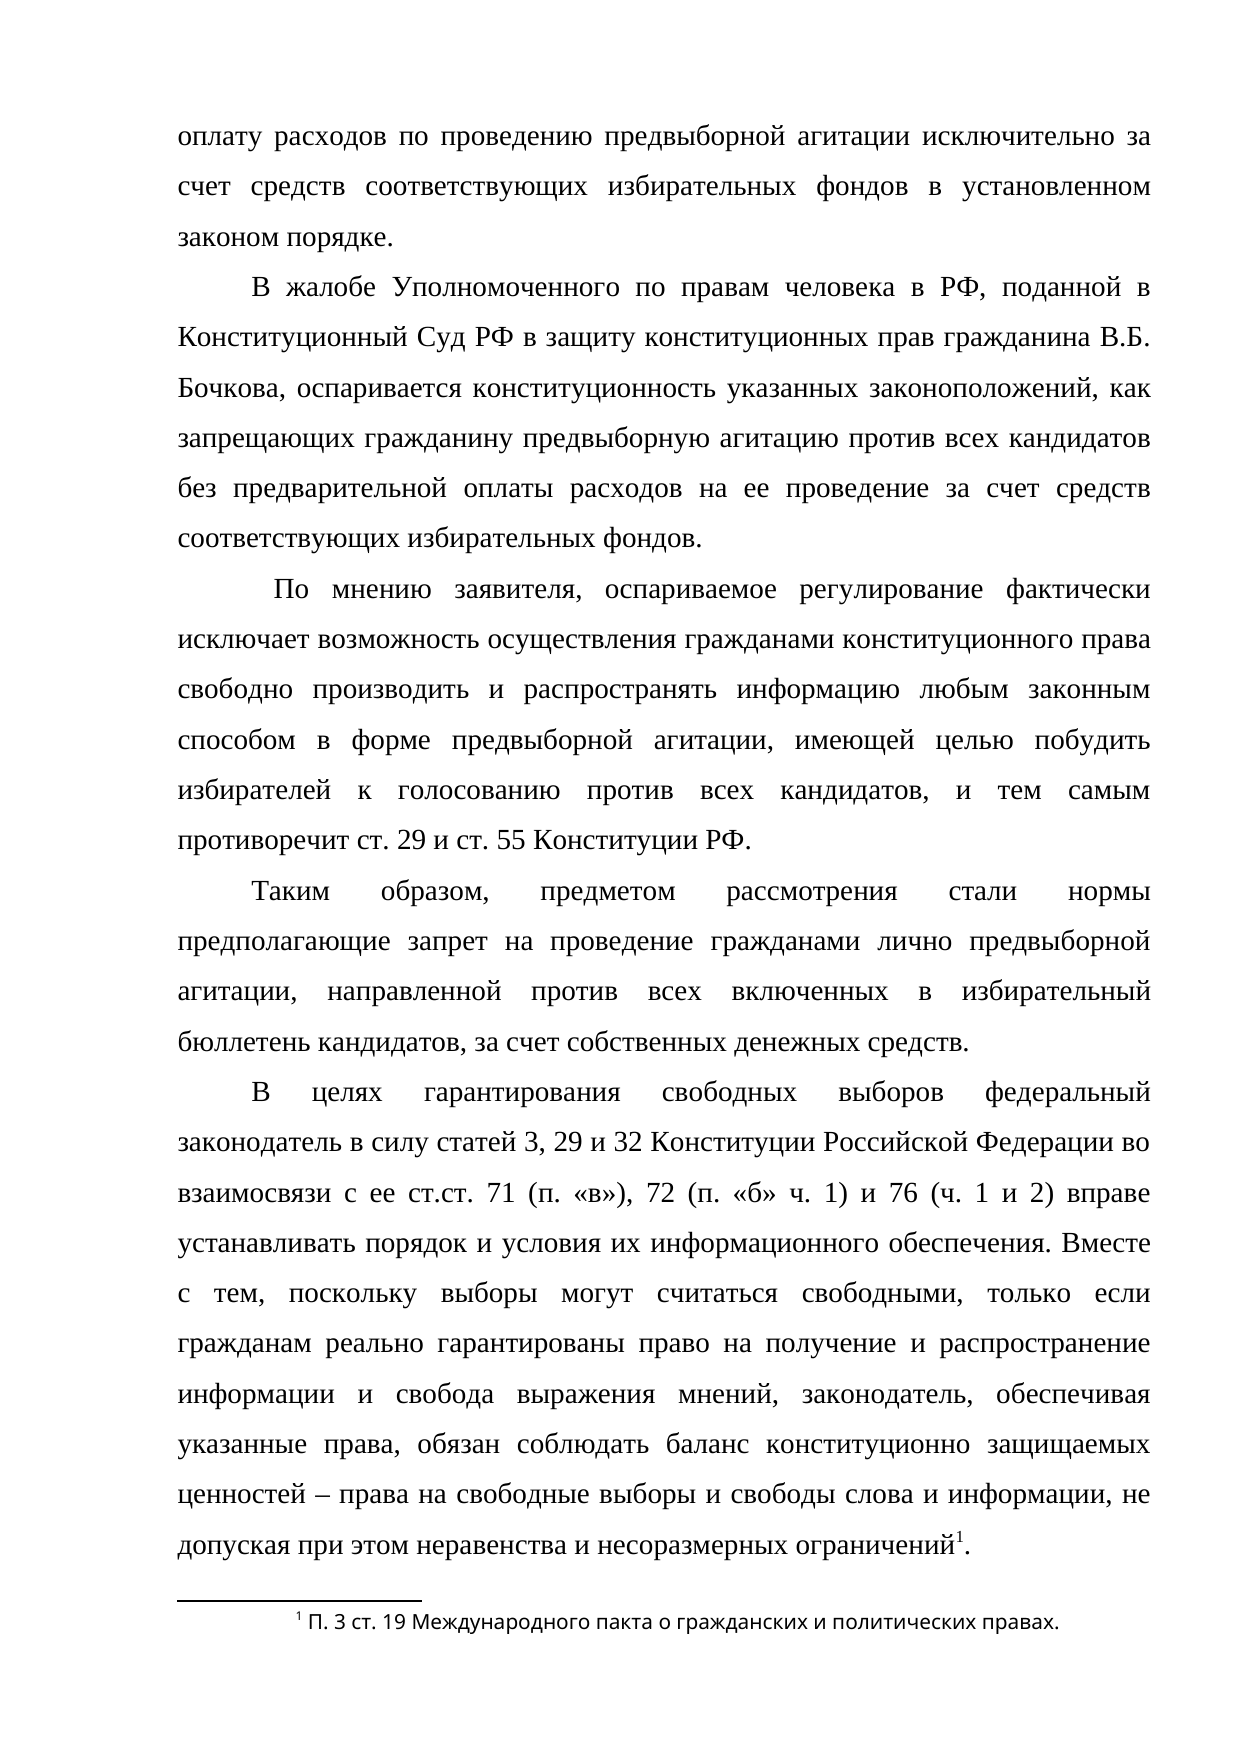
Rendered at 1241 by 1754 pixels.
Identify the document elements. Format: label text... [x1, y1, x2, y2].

text В целях гарантирования свободных выборов федеральный законодатель в силу статей 3, 29 и 32 Конституции Российской Федерации во взаимосвязи с ее ст.ст. 71 (п. «в»), 72 (п. «б» ч. 1) и 76 (ч. 1 и 2) вправе устанавливать порядок и условия их информационного обеспечения. Вместе с тем, поскольку выборы могут считаться свободными, только если гражданам реально гарантированы право на получение и распространение информации и свобода выражения мнений, законодатель, обеспечивая указанные права, обязан соблюдать баланс конституционно защищаемых ценностей – права на свободные выборы и свободы слова и информации, не допуская при этом неравенства и несоразмерных ограничений. [177, 1074, 1152, 1560]
text Таким образом, предметом рассмотрения стали нормы предполагающие запрет на проведение гражданами лично предвыборной агитации, направленной против всех включенных в избирательный бюллетень кандидатов, за счет собственных денежных средств. [177, 873, 1152, 1057]
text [177, 118, 1152, 252]
text По мнению заявителя, оспариваемое регулирование фактически исключает возможность осуществления гражданами конституционного права свободно производить и распространять информацию любым законным способом в форме предвыборной агитации, имеющей целью побудить избирателей к голосованию против всех кандидатов, и тем самым противоречит ст. 29 и ст. 55 Конституции РФ. [177, 571, 1152, 856]
text В жалобе Уполномоченного по правам человека в РФ, поданной в Конституционный Суд РФ в защиту конституционных прав гражданина В.Б. Бочкова, оспаривается конституционность указанных законоположений, как запрещающих гражданину предвыборную агитацию против всех кандидатов без предварительной оплаты расходов на ее проведение за счет средств соответствующих избирательных фондов. [177, 269, 1152, 554]
